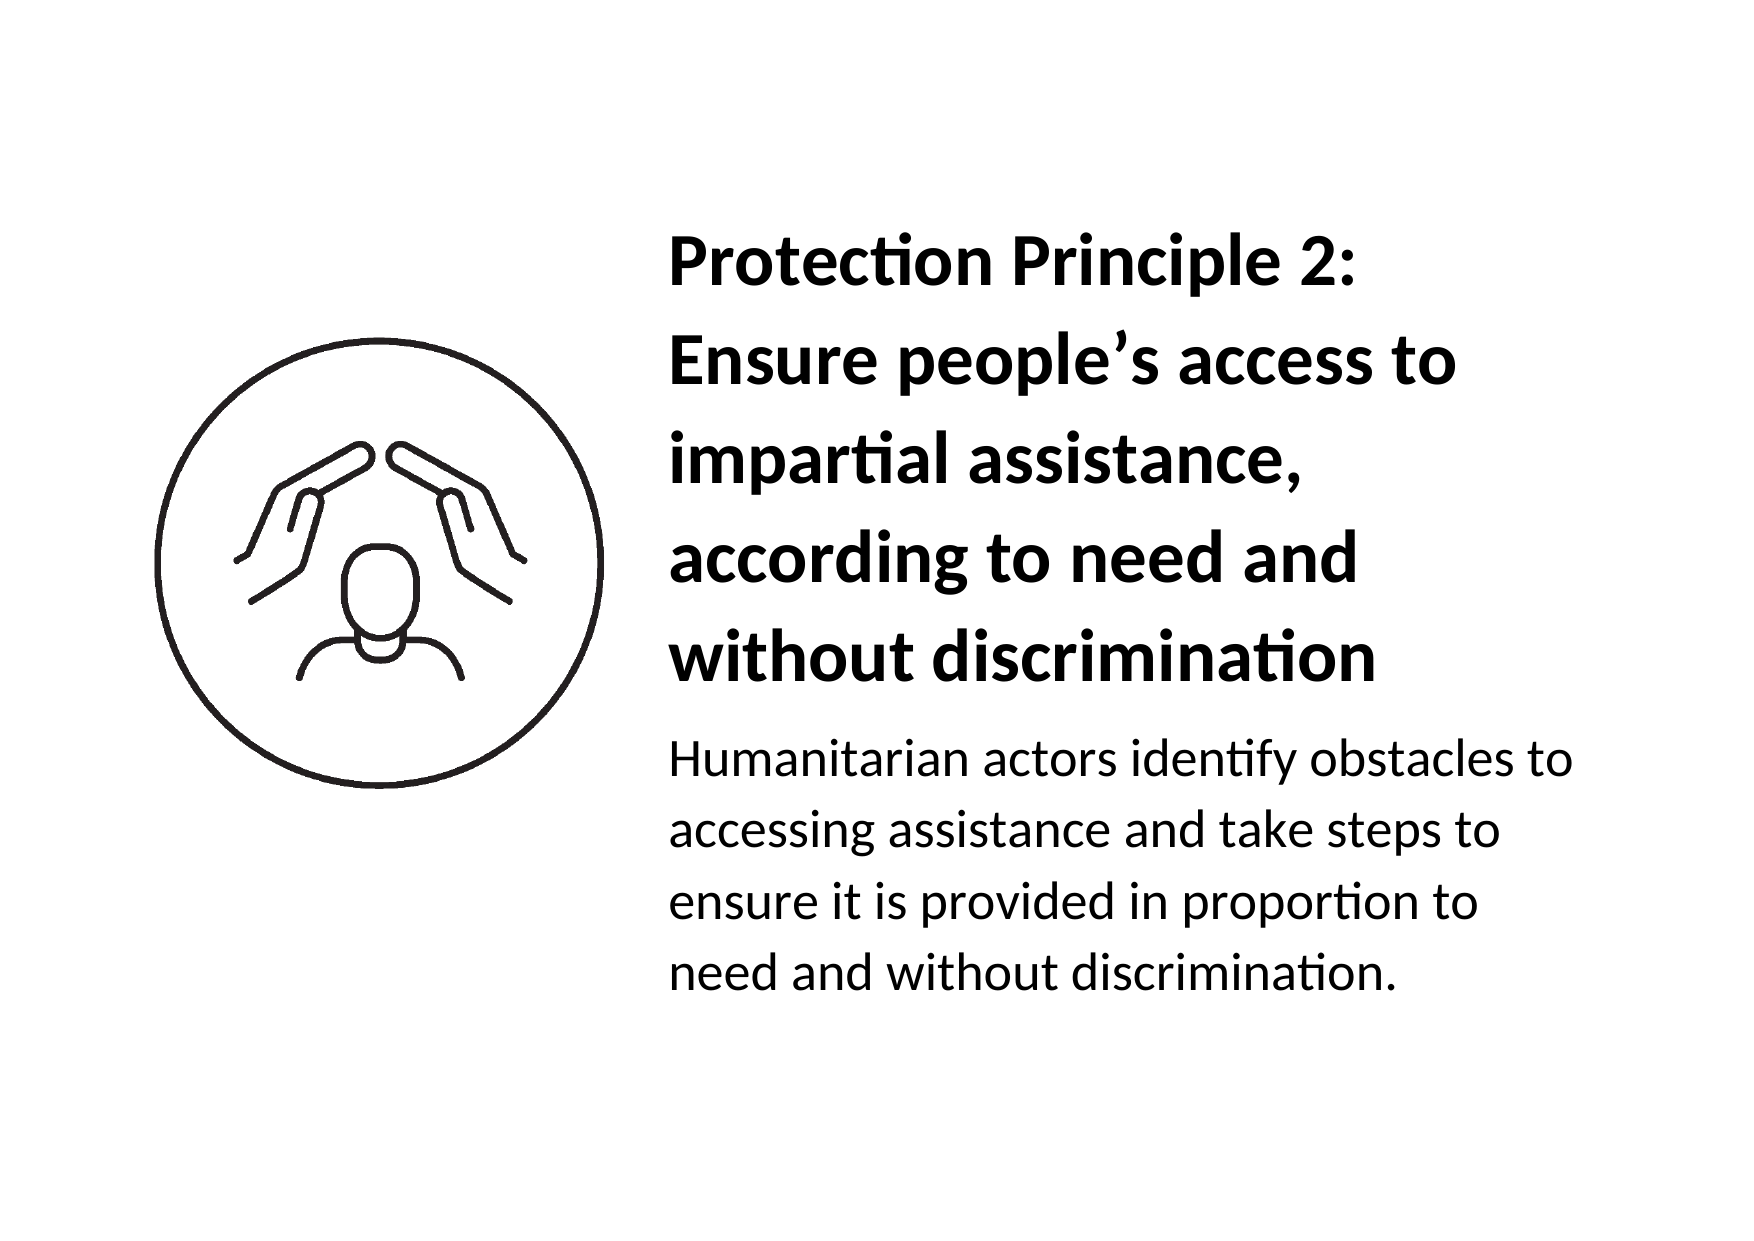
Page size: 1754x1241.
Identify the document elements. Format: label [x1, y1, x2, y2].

picture [136, 323, 620, 802]
